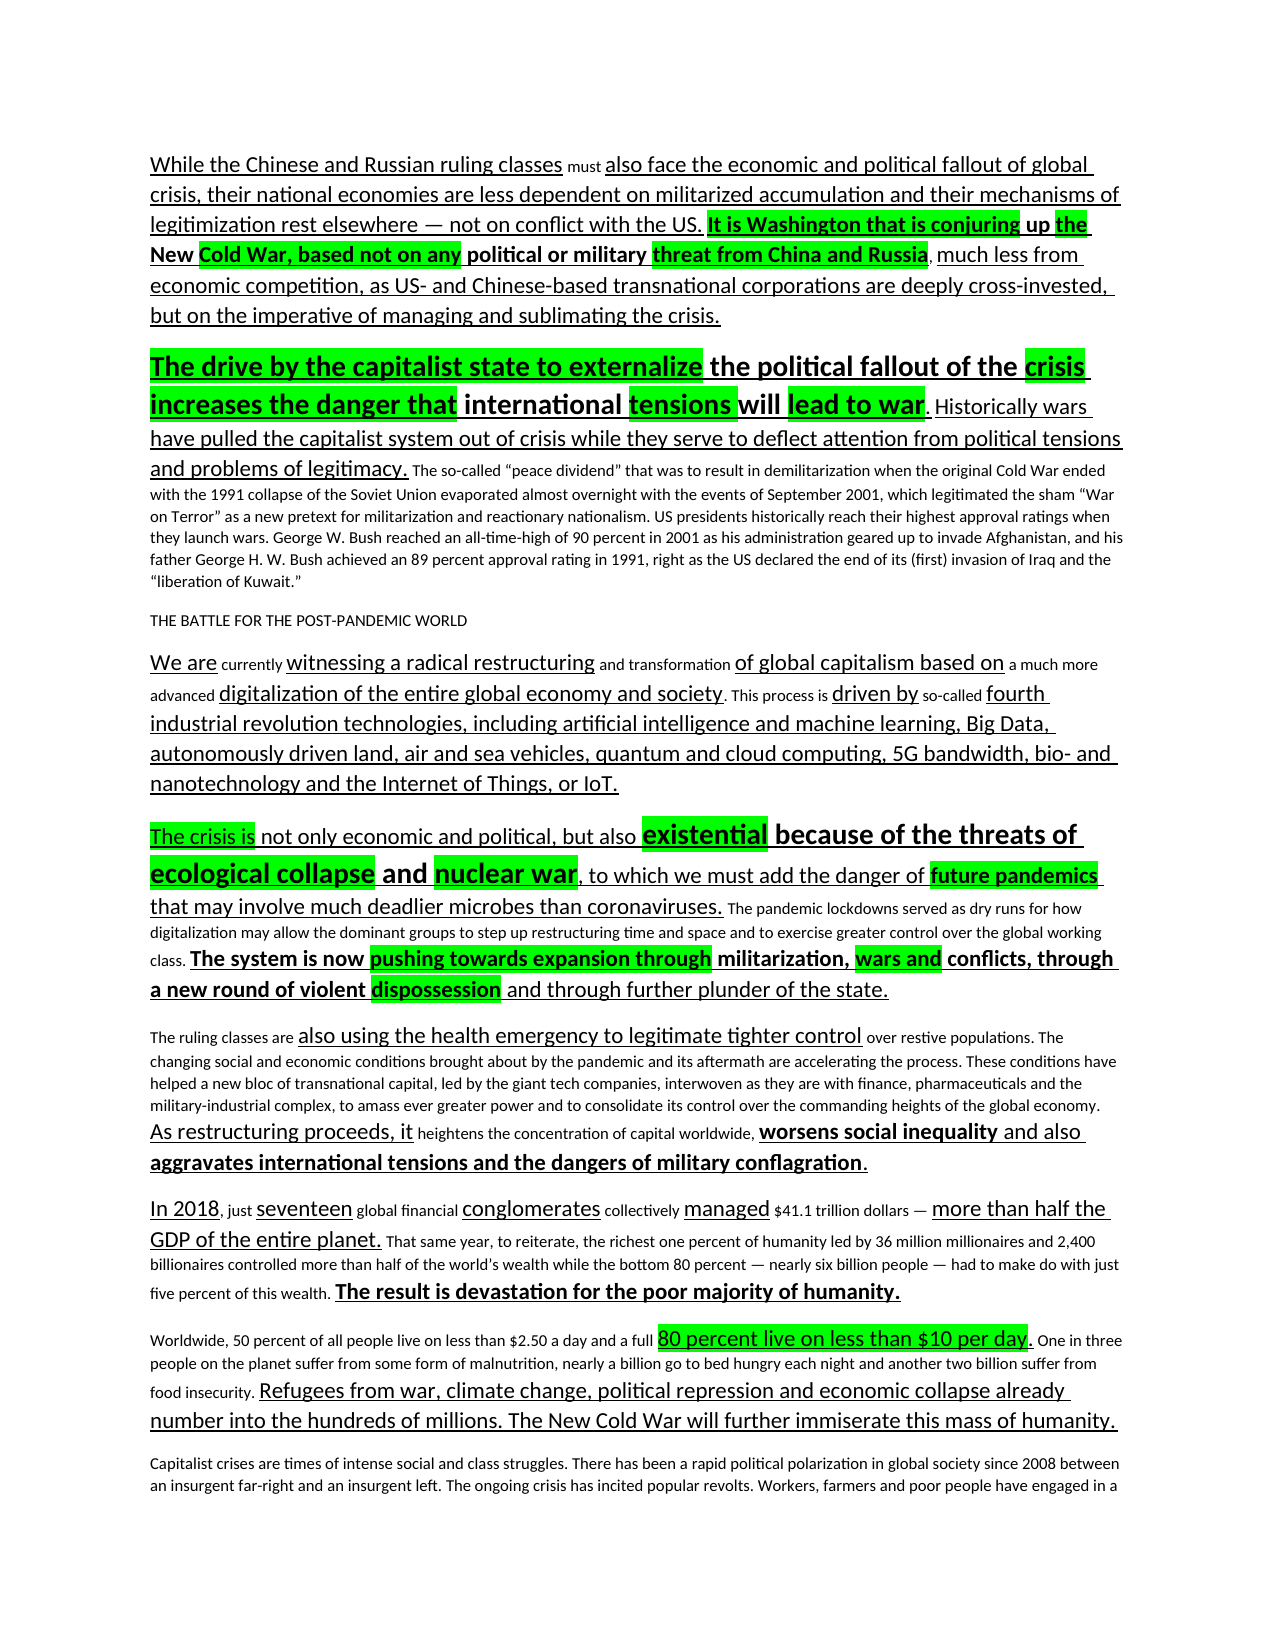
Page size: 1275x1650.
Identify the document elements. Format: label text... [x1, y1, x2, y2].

text The drive by the capitalist state to externalize the political fallout of the crisis increases the danger that international tensions will lead to war. Historically wars have pulled the capitalist system out of crisis while they serve to deflect attention from political tensions and problems of legitimacy. The so-called “peace dividend” that was to result in demilitarization when the original Cold War ended with the 1991 collapse of the Soviet Union evaporated almost overnight with the events of September 2001, which legitimated the sham “War on Terror” as a new pretext for militarization and reactionary nationalism. US presidents historically reach their highest approval ratings when they launch wars. George W. Bush reached an all-time-high of 90 percent in 2001 as his administration geared up to invade Afghanistan, and his father George H. W. Bush achieved an 89 percent approval rating in 1991, right as the US declared the end of its (first) invasion of Iraq and the “liberation of Kuwait.” [150, 348, 1125, 592]
text The ruling classes are also using the health emergency to legitimate tighter control over restive populations. The changing social and economic conditions brought about by the pandemic and its aftermath are accelerating the process. These conditions have helped a new bloc of transnational capital, led by the giant tech companies, interwoven as they are with finance, pharmaceuticals and the military-industrial complex, to amass ever greater power and to consolidate its control over the commanding heights of the global economy. As restructuring proceeds, it heightens the concentration of capital worldwide, worsens social inequality and also aggravates international tensions and the dangers of military conflagration. [150, 1022, 1125, 1176]
text In 2018, just seventeen global financial conglomerates collectively managed $41.1 trillion dollars — more than half the GDP of the entire planet. That same year, to reiterate, the richest one percent of humanity led by 36 million millionaires and 2,400 billionaires controlled more than half of the world’s wealth while the bottom 80 percent — nearly six billion people — had to make do with just five percent of this wealth. The result is devastation for the poor majority of humanity. [150, 1194, 1125, 1305]
text The crisis is not only economic and political, but also existential because of the threats of ecological collapse and nuclear war, to which we must add the danger of future pandemics that may involve much deadlier microbes than coronaviruses. The pandemic lockdowns served as dry runs for how digitalization may allow the dominant groups to step up restructuring time and space and to exercise greater control over the global working class. The system is now pushing towards expansion through militarization, wars and conflicts, through a new round of violent dispossession and through further plunder of the state. [150, 816, 1125, 1003]
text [150, 1453, 1125, 1495]
text While the Chinese and Russian ruling classes must also face the economic and political fallout of global crisis, their national economies are less dependent on militarized accumulation and their mechanisms of legitimization rest elsewhere — not on conflict with the US. It is Washington that is conjuring up the New Cold War, based not on any political or military threat from China and Russia, much less from economic competition, as US- and Chinese-based transnational corporations are deeply cross-invested, but on the imperative of managing and sublimating the crisis. [150, 150, 1125, 329]
text THE BATTLE FOR THE POST-PANDEMIC WORLD [150, 610, 1125, 630]
text We are currently witnessing a radical restructuring and transformation of global capitalism based on a much more advanced digitalization of the entire global economy and society. This process is driven by so-called fourth industrial revolution technologies, including artificial intelligence and machine learning, Big Data, autonomously driven land, air and sea vehicles, quantum and cloud computing, 5G bandwidth, bio- and nanotechnology and the Internet of Things, or IoT. [150, 648, 1125, 797]
text Worldwide, 50 percent of all people live on less than $2.50 a day and a full 80 percent live on less than $10 per day. One in three people on the planet suffer from some form of malnutrition, nearly a billion go to bed hungry each night and another two billion suffer from food insecurity. Refugees from war, climate change, political repression and economic collapse already number into the hundreds of millions. The New Cold War will further immiserate this mass of humanity. [150, 1324, 1125, 1434]
